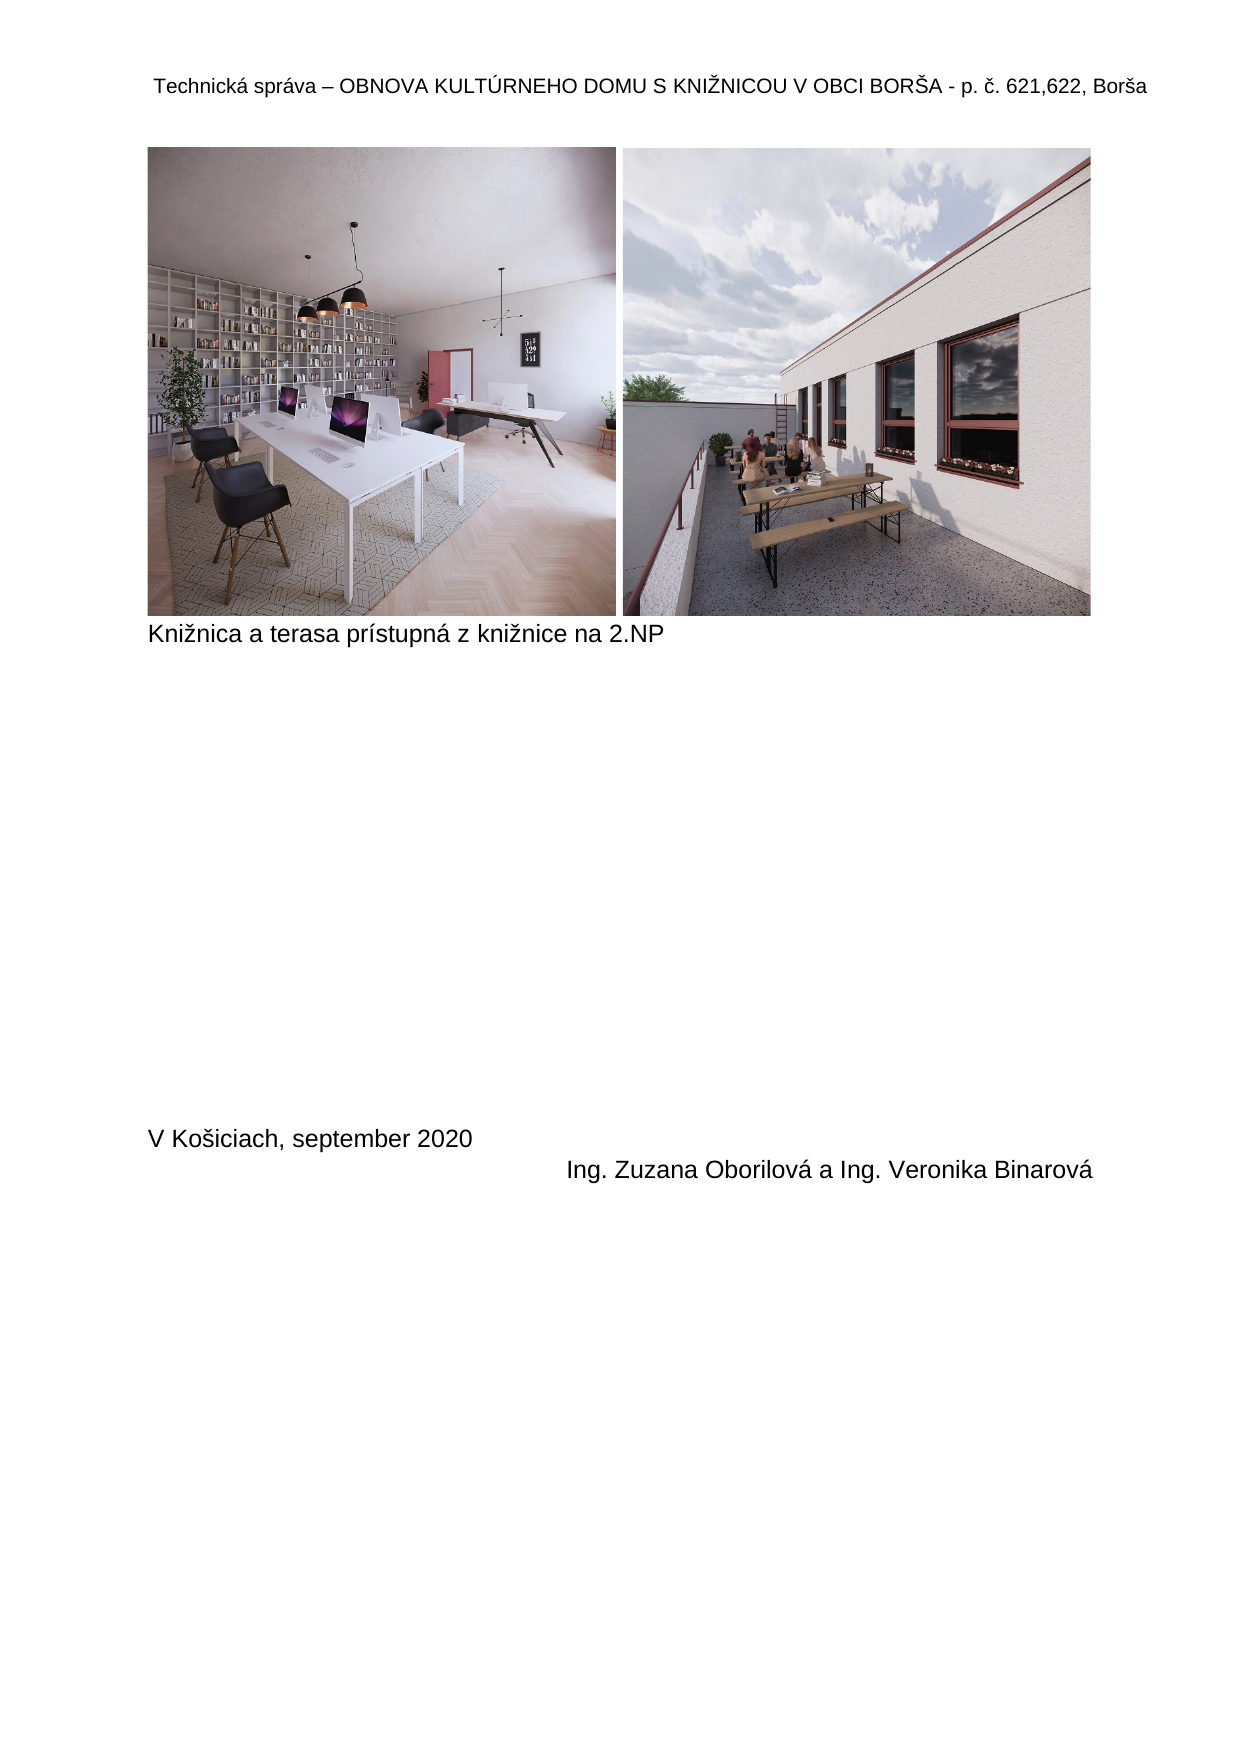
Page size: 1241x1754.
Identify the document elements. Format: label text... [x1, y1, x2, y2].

text Ing. Zuzana Oborilová a Ing. Veronika Binarová [148, 1155, 1093, 1184]
text V Košiciach, september 2020 [148, 1124, 1093, 1152]
picture [622, 148, 1091, 616]
text Knižnica a terasa prístupná z knižnice na 2.NP [148, 619, 1093, 647]
picture [147, 147, 616, 616]
